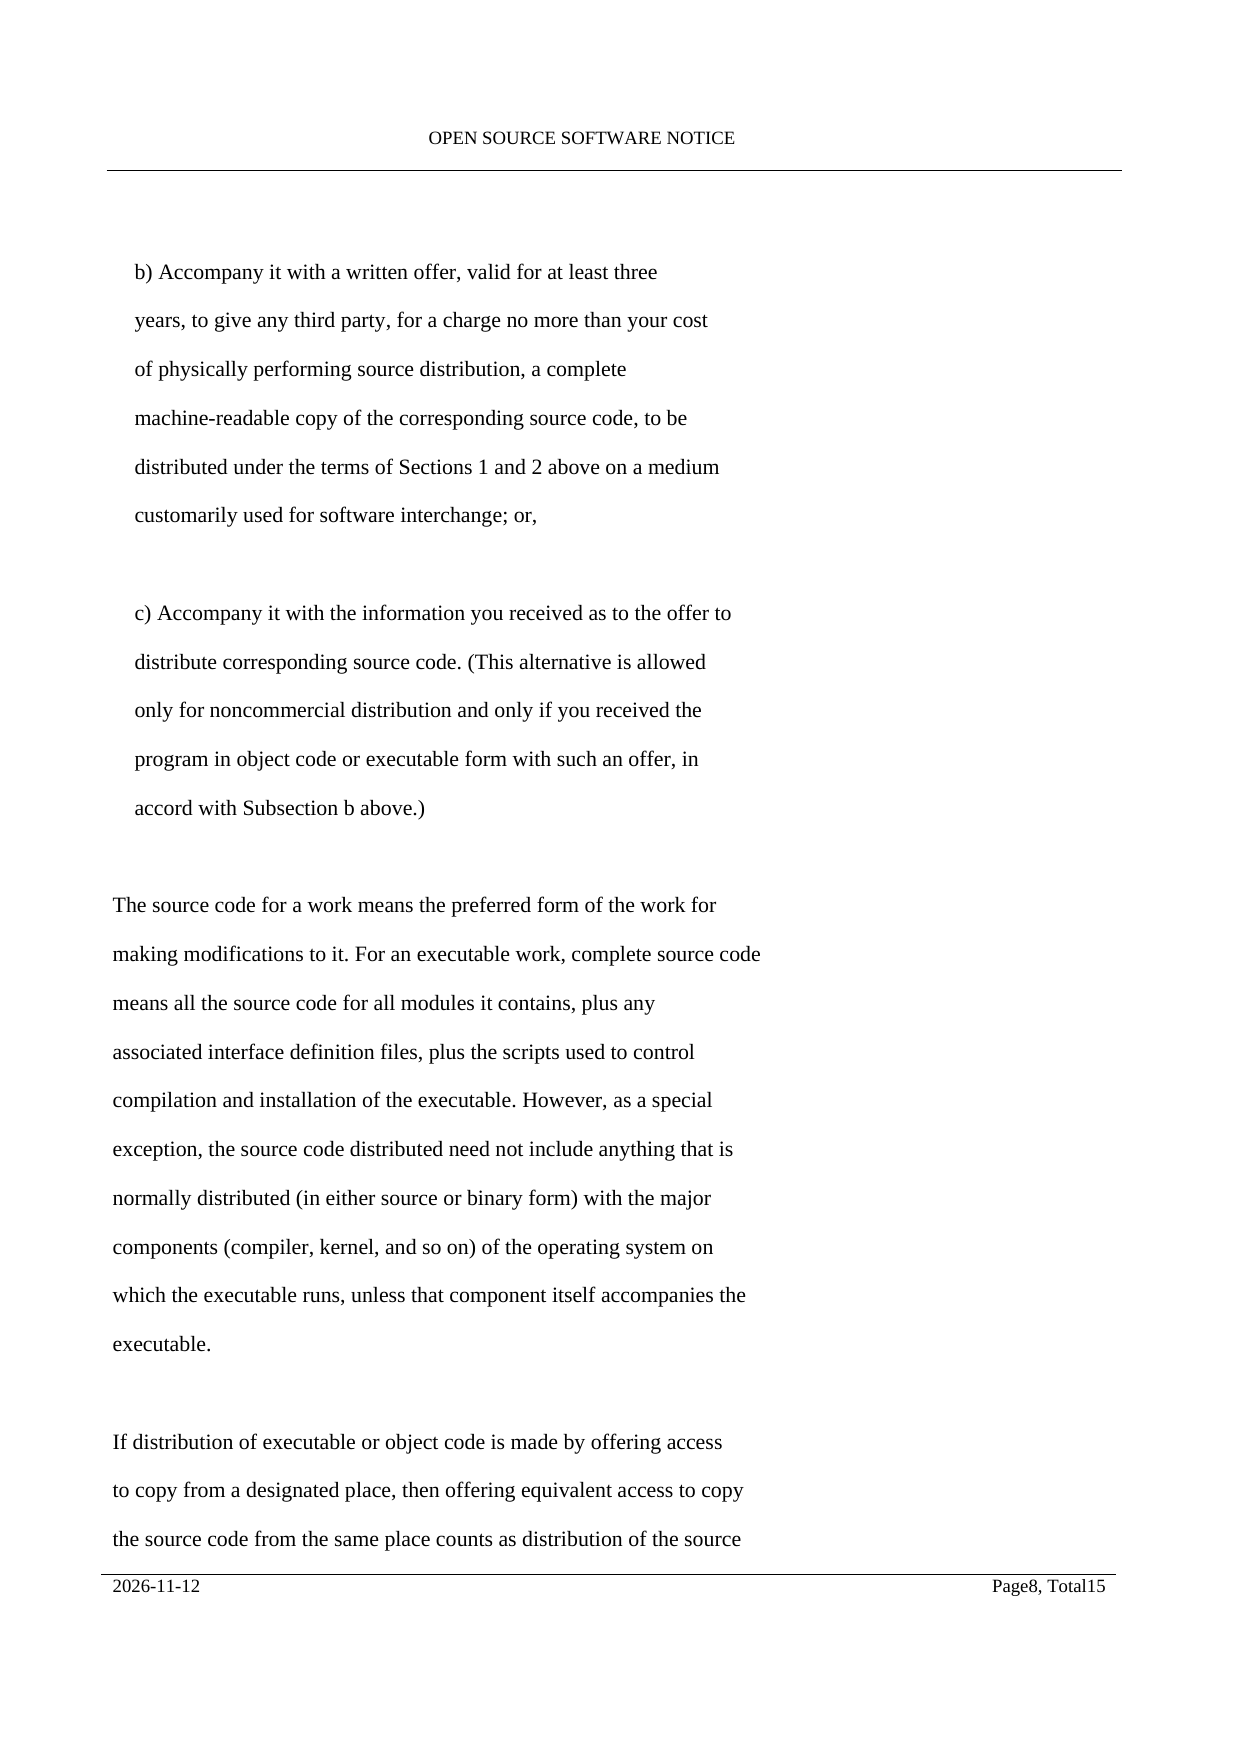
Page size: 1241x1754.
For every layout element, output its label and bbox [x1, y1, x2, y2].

text [112, 206, 1128, 1555]
